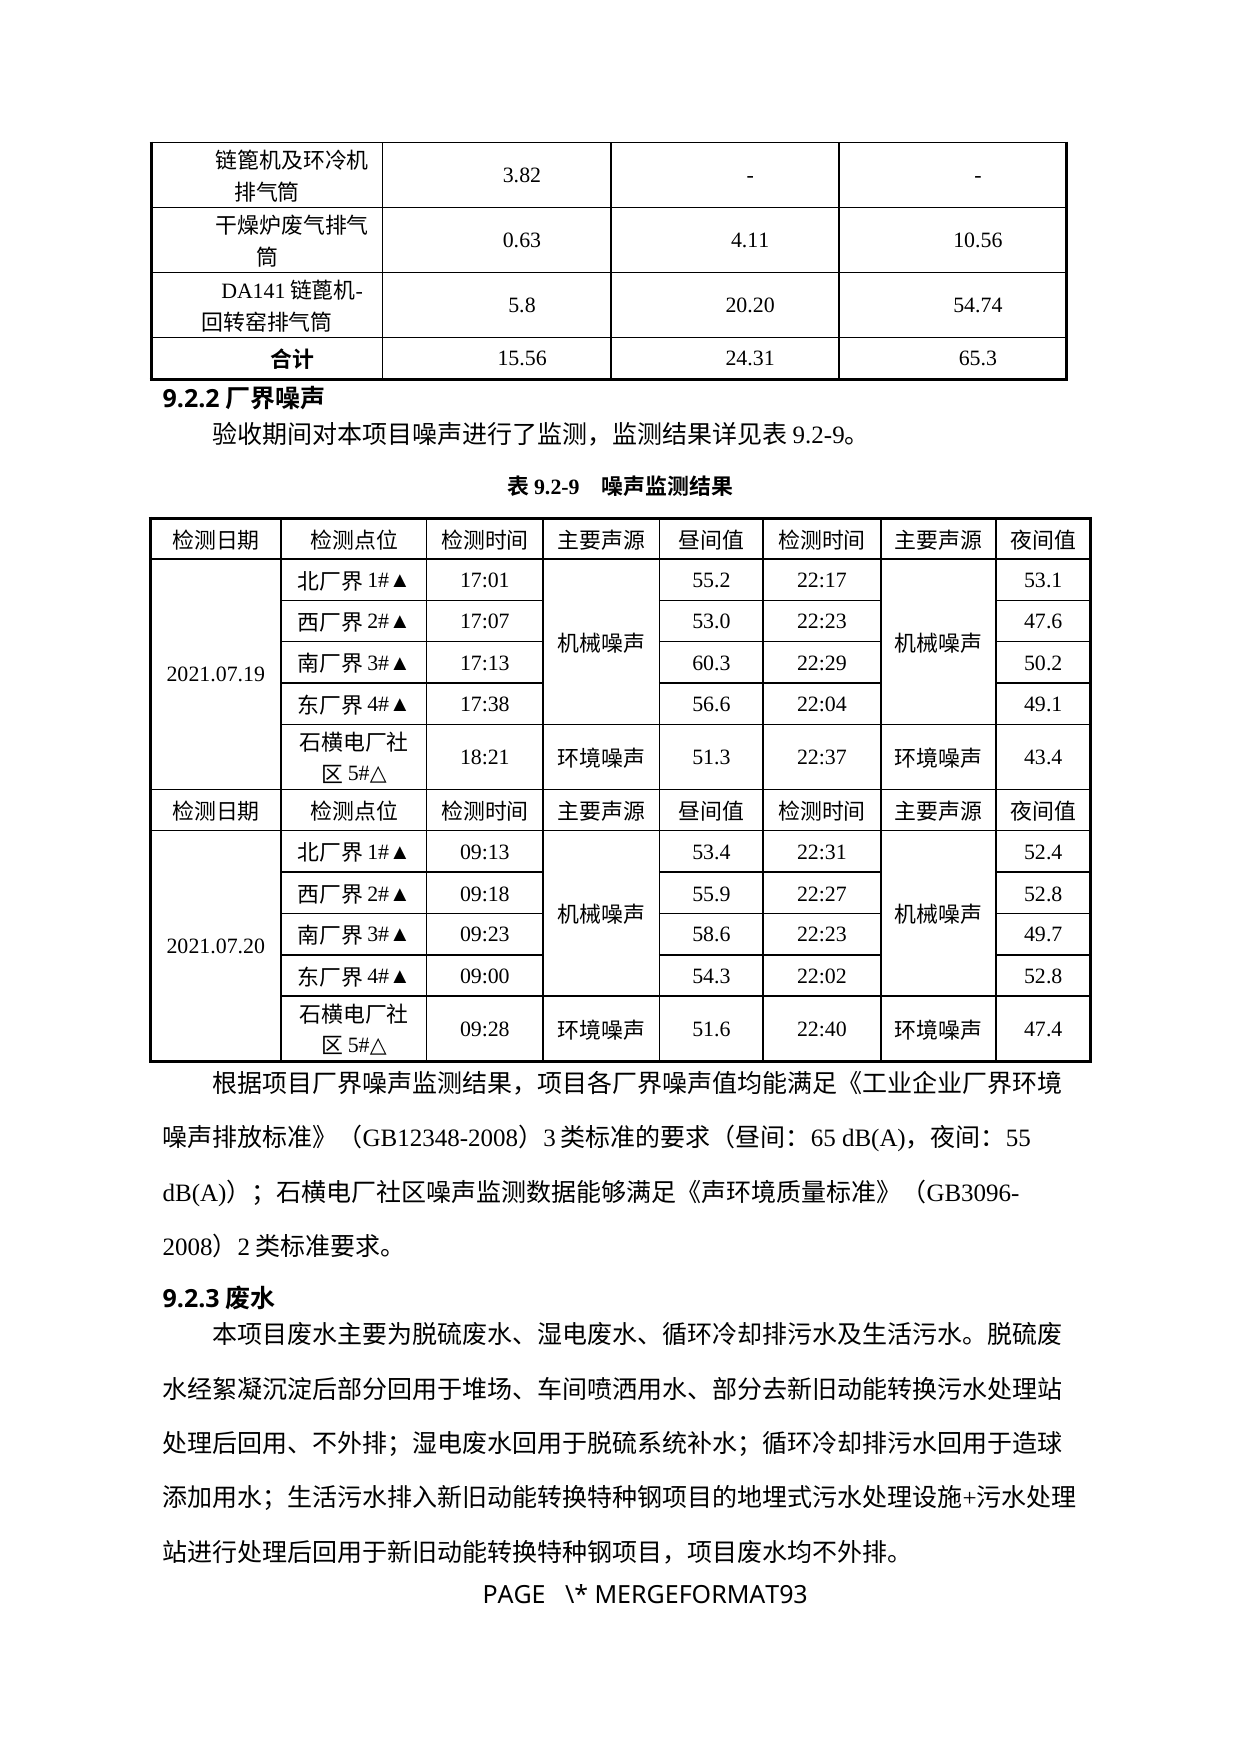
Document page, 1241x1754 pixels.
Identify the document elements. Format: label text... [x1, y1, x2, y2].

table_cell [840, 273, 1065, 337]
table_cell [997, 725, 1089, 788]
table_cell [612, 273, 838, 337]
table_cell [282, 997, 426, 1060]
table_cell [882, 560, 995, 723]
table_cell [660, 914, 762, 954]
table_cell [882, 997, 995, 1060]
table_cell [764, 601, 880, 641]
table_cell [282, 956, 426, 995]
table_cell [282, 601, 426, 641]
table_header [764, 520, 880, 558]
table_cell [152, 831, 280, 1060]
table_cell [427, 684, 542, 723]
text 表9.2-9 噪声监测结果 [162, 469, 1078, 501]
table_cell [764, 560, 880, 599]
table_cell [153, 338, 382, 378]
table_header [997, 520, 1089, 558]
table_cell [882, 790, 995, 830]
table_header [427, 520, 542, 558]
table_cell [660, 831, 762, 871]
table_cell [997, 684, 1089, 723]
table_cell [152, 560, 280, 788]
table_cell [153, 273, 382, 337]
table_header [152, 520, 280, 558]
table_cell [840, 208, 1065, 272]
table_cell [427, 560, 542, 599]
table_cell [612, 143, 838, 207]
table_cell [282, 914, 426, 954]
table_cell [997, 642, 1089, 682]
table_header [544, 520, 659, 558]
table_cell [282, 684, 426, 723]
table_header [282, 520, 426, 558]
subtitle 9.2.3废水 [162, 1281, 1078, 1315]
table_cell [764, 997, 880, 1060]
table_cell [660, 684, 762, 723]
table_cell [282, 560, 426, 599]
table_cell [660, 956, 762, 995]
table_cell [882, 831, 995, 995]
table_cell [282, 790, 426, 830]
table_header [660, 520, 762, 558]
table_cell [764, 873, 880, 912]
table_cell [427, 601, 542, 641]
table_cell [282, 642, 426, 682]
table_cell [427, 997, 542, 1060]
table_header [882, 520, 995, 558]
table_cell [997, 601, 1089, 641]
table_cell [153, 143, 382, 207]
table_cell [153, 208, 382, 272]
subtitle 9.2.2厂界噪声 [162, 381, 1078, 415]
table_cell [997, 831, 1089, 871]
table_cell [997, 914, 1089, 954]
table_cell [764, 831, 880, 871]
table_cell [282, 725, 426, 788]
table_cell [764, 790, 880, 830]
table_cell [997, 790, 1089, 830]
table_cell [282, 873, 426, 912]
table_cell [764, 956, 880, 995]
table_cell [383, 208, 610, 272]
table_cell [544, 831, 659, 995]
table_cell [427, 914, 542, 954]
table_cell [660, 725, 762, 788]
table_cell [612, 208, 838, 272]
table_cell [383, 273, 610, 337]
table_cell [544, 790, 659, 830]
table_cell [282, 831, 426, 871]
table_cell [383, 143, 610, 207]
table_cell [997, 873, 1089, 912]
text 根据项目厂界噪声监测结果，项目各厂界噪声值均能满足《工业企业厂界环境噪声排放标准》（GB12348-2008）3类标准的要求（昼间：65 dB(A)，夜间：55 dB(A)）；石横电厂社区噪声监测数据能够满足《声环境质量标准》（GB3096-2008）2类标准要求。 [162, 1063, 1078, 1263]
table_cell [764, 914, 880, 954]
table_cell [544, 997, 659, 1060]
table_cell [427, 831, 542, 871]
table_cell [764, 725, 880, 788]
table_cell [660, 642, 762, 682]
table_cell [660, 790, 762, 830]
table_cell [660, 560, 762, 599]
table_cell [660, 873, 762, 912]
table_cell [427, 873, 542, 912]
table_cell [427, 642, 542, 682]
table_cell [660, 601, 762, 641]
text 本项目废水主要为脱硫废水、湿电废水、循环冷却排污水及生活污水。脱硫废水经絮凝沉淀后部分回用于堆场、车间喷洒用水、部分去新旧动能转换污水处理站处理后回用、不外排；湿电废水回用于脱硫系统补水；循环冷却排污水回用于造球添加用水；生活污水排入新旧动能转换特种钢项目的地埋式污水处理设施+污水处理站进行处理后回用于新旧动能转换特种钢项目，项目废水均不外排。 [162, 1315, 1078, 1568]
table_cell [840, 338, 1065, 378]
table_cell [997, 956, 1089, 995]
text 验收期间对本项目噪声进行了监测，监测结果详见表9.2-9。 [162, 415, 1078, 451]
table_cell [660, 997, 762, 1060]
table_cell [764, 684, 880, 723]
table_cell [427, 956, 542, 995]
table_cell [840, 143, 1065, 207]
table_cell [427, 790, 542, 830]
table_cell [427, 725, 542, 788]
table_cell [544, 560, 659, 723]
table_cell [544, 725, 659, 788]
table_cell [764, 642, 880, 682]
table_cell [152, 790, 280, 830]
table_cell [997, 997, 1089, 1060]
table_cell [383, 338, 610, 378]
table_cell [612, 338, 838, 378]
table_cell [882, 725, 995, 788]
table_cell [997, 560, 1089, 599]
